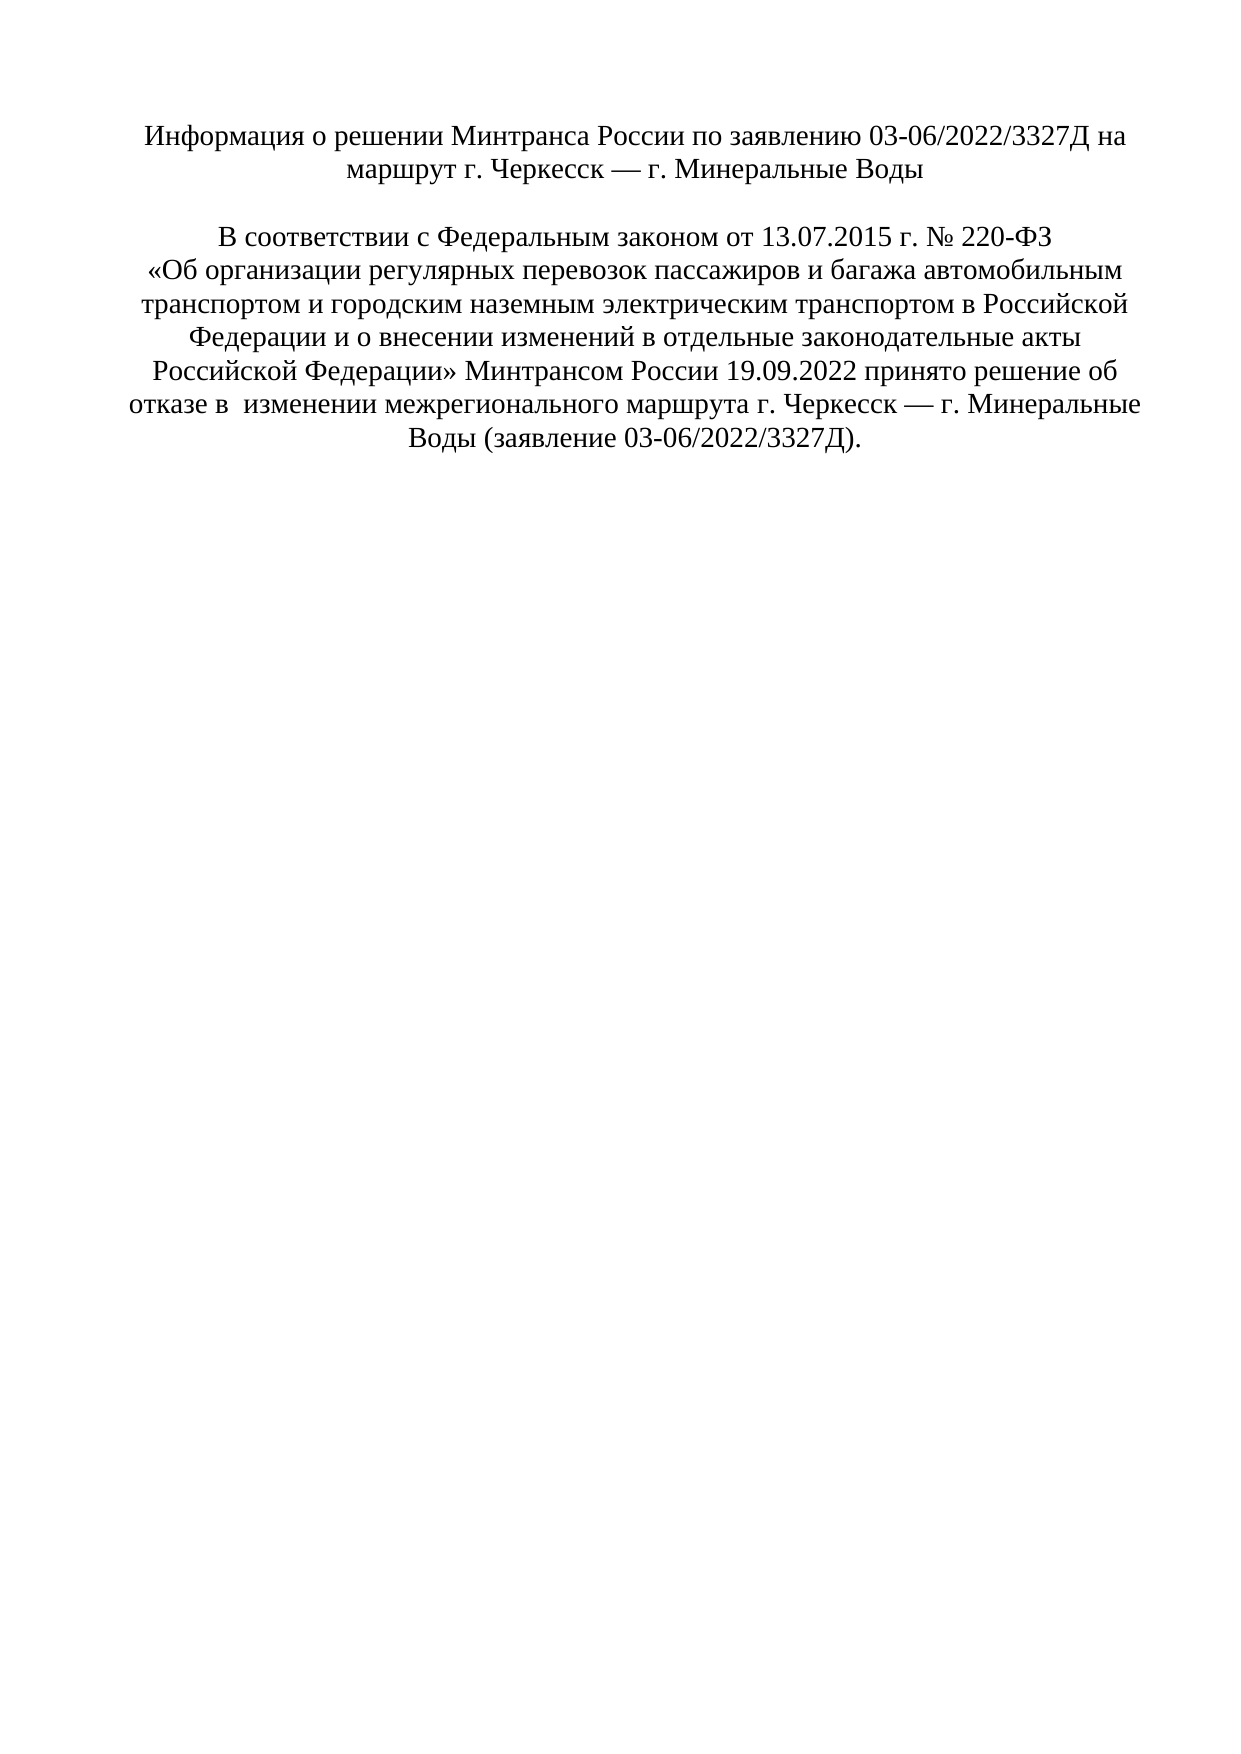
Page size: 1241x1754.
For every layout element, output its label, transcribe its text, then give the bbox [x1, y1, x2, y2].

text В соответствии с Федеральным законом от 13.07.2015 г. № 220-ФЗ «Об организации регулярных перевозок пассажиров и багажа автомобильным транспортом и городским наземным электрическим транспортом в Российской Федерации и о внесении изменений в отдельные законодательные акты Российской Федерации» Минтрансом России 19.09.2022 принято решение об отказе в изменении межрегионального маршрута г. Черкесск — г. Минеральные Воды (заявление 03-06/2022/3327Д). [118, 219, 1152, 453]
text Информация о решении Минтранса России по заявлению 03-06/2022/3327Д на маршрут г. Черкесск — г. Минеральные Воды [118, 118, 1152, 185]
